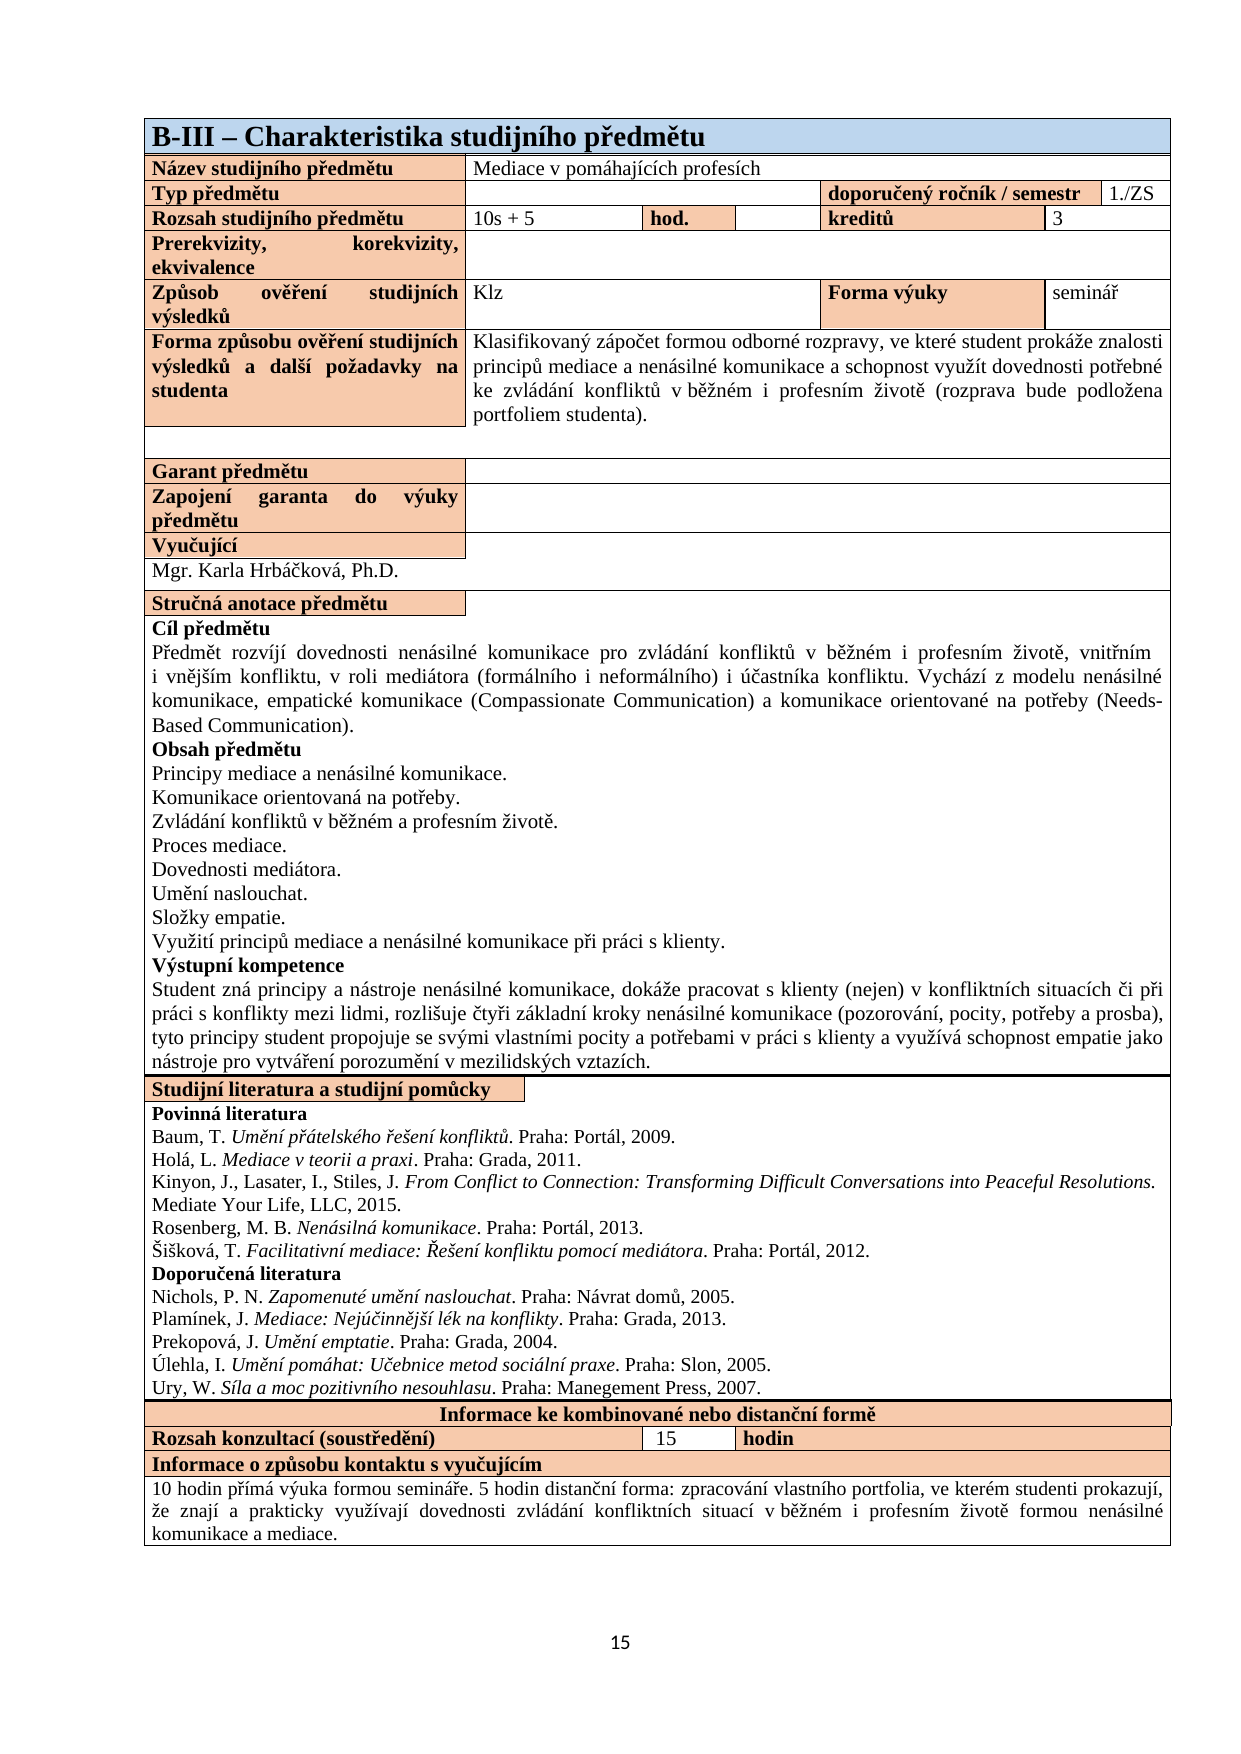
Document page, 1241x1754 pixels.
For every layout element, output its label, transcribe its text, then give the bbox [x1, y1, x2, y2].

table_cell Povinná literatura Baum, T. Umění přátelského řešení konfliktů. Praha: Portál, 2009. Holá, L. Mediace v teorii a praxi. Praha: Grada, 2011. Kinyon, J., Lasater, I., Stiles, J. From Conflict to Connection: Transforming Difficult Conversations into Peaceful Resolutions. Mediate Your Life, LLC, 2015. Rosenberg, M. B. Nenásilná komunikace. Praha: Portál, 2013. Šišková, T. Facilitativní mediace: Řešení konfliktu pomocí mediátora. Praha: Portál, 2012. Doporučená literatura Nichols, P. N. Zapomenuté umění naslouchat. Praha: Návrat domů, 2005. Plamínek, J. Mediace: Nejúčinnější lék na konflikty. Praha: Grada, 2013. Prekopová, J. Umění emptatie. Praha: Grada, 2004. Úlehla, I. Umění pomáhat: Učebnice metod sociální praxe. Praha: Slon, 2005. Ury, W. Síla a moc pozitivního nesouhlasu. Praha: Manegement Press, 2007. [145, 1101, 1170, 1399]
table_cell Rozsah studijního předmětu [145, 206, 465, 230]
table_cell [466, 181, 820, 205]
table_cell [466, 484, 1170, 532]
table_cell kreditů [821, 206, 1044, 230]
table_cell hodin [736, 1427, 1170, 1450]
table_cell Garant předmětu [145, 459, 465, 483]
table_cell Cíl předmětu Předmět rozvíjí dovednosti nenásilné komunikace pro zvládání konfliktů v běžném i profesním životě, vnitřním i vnějším konfliktu, v roli mediátora (formálního i neformálního) i účastníka konfliktu. Vychází z modelu nenásilné komunikace, empatické komunikace (Compassionate Communication) a komunikace orientované na potřeby (Needs-Based Communication). Obsah předmětu Principy mediace a nenásilné komunikace. Komunikace orientovaná na potřeby. Zvládání konfliktů v běžném a profesním životě. Proces mediace. Dovednosti mediátora. Umění naslouchat. Složky empatie. Využití principů mediace a nenásilné komunikace při práci s klienty. Výstupní kompetence Student zná principy a nástroje nenásilné komunikace, dokáže pracovat s klienty (nejen) v konfliktních situacích či při práci s konflikty mezi lidmi, rozlišuje čtyři základní kroky nenásilné komunikace (pozorování, pocity, potřeby a prosba), tyto principy student propojuje se svými vlastními pocity a potřebami v práci s klienty a využívá schopnost empatie jako nástroje pro vytváření porozumění v mezilidských vztazích. [145, 615, 1170, 1073]
table_cell [466, 459, 1170, 483]
table_cell [466, 231, 1170, 279]
table_cell Klasifikovaný zápočet formou odborné rozpravy, ve které student prokáže znalosti principů mediace a nenásilné komunikace a schopnost využít dovednosti potřebné ke zvládání konfliktů v běžném i profesním životě (rozprava bude podložena portfoliem studenta). [466, 330, 1170, 426]
table_cell Mgr. Karla Hrbáčková, Ph.D. [145, 558, 1170, 590]
table_cell Informace o způsobu kontaktu s vyučujícím [145, 1451, 1170, 1476]
table_cell seminář [1046, 280, 1170, 328]
table_cell doporučený ročník / semestr [821, 181, 1101, 205]
table_cell Informace ke kombinované nebo distanční formě [145, 1402, 1171, 1426]
table_cell Stručná anotace předmětu [145, 591, 465, 615]
table_cell 10s + 5 [466, 206, 642, 230]
table_cell [525, 1077, 1170, 1101]
table_cell Název studijního předmětu [145, 156, 465, 180]
table_cell [466, 591, 1170, 615]
table_cell Studijní literatura a studijní pomůcky [145, 1077, 524, 1101]
table_cell Forma způsobu ověření studijních výsledků a další požadavky na studenta [145, 330, 465, 426]
table_cell [736, 206, 820, 230]
table_cell Vyučující [145, 533, 465, 557]
table_cell [466, 533, 1170, 557]
table_cell Zapojení garanta do výuky předmětu [145, 484, 465, 532]
table_cell 15 [643, 1427, 735, 1450]
table_cell hod. [643, 206, 735, 230]
table_cell 3 [1046, 206, 1170, 230]
table_cell Mediace v pomáhajících profesích [466, 156, 1170, 180]
table_cell Prerekvizity, korekvizity, ekvivalence [145, 231, 465, 279]
table_cell [145, 426, 1170, 458]
table_cell Forma výuky [821, 280, 1044, 328]
table_cell Způsob ověření studijních výsledků [145, 280, 465, 328]
table_cell Klz [466, 280, 820, 328]
table_header B-III – Charakteristika studijního předmětu [145, 119, 1170, 153]
table_cell Rozsah konzultací (soustředění) [145, 1427, 642, 1450]
table_cell 1./ZS [1102, 181, 1170, 205]
table_cell 10 hodin přímá výuka formou semináře. 5 hodin distanční forma: zpracování vlastního portfolia, ve kterém studenti prokazují, že znají a prakticky využívají dovednosti zvládání konfliktních situací v běžném i profesním životě formou nenásilné komunikace a mediace. [145, 1477, 1170, 1545]
table_cell Typ předmětu [145, 181, 465, 205]
